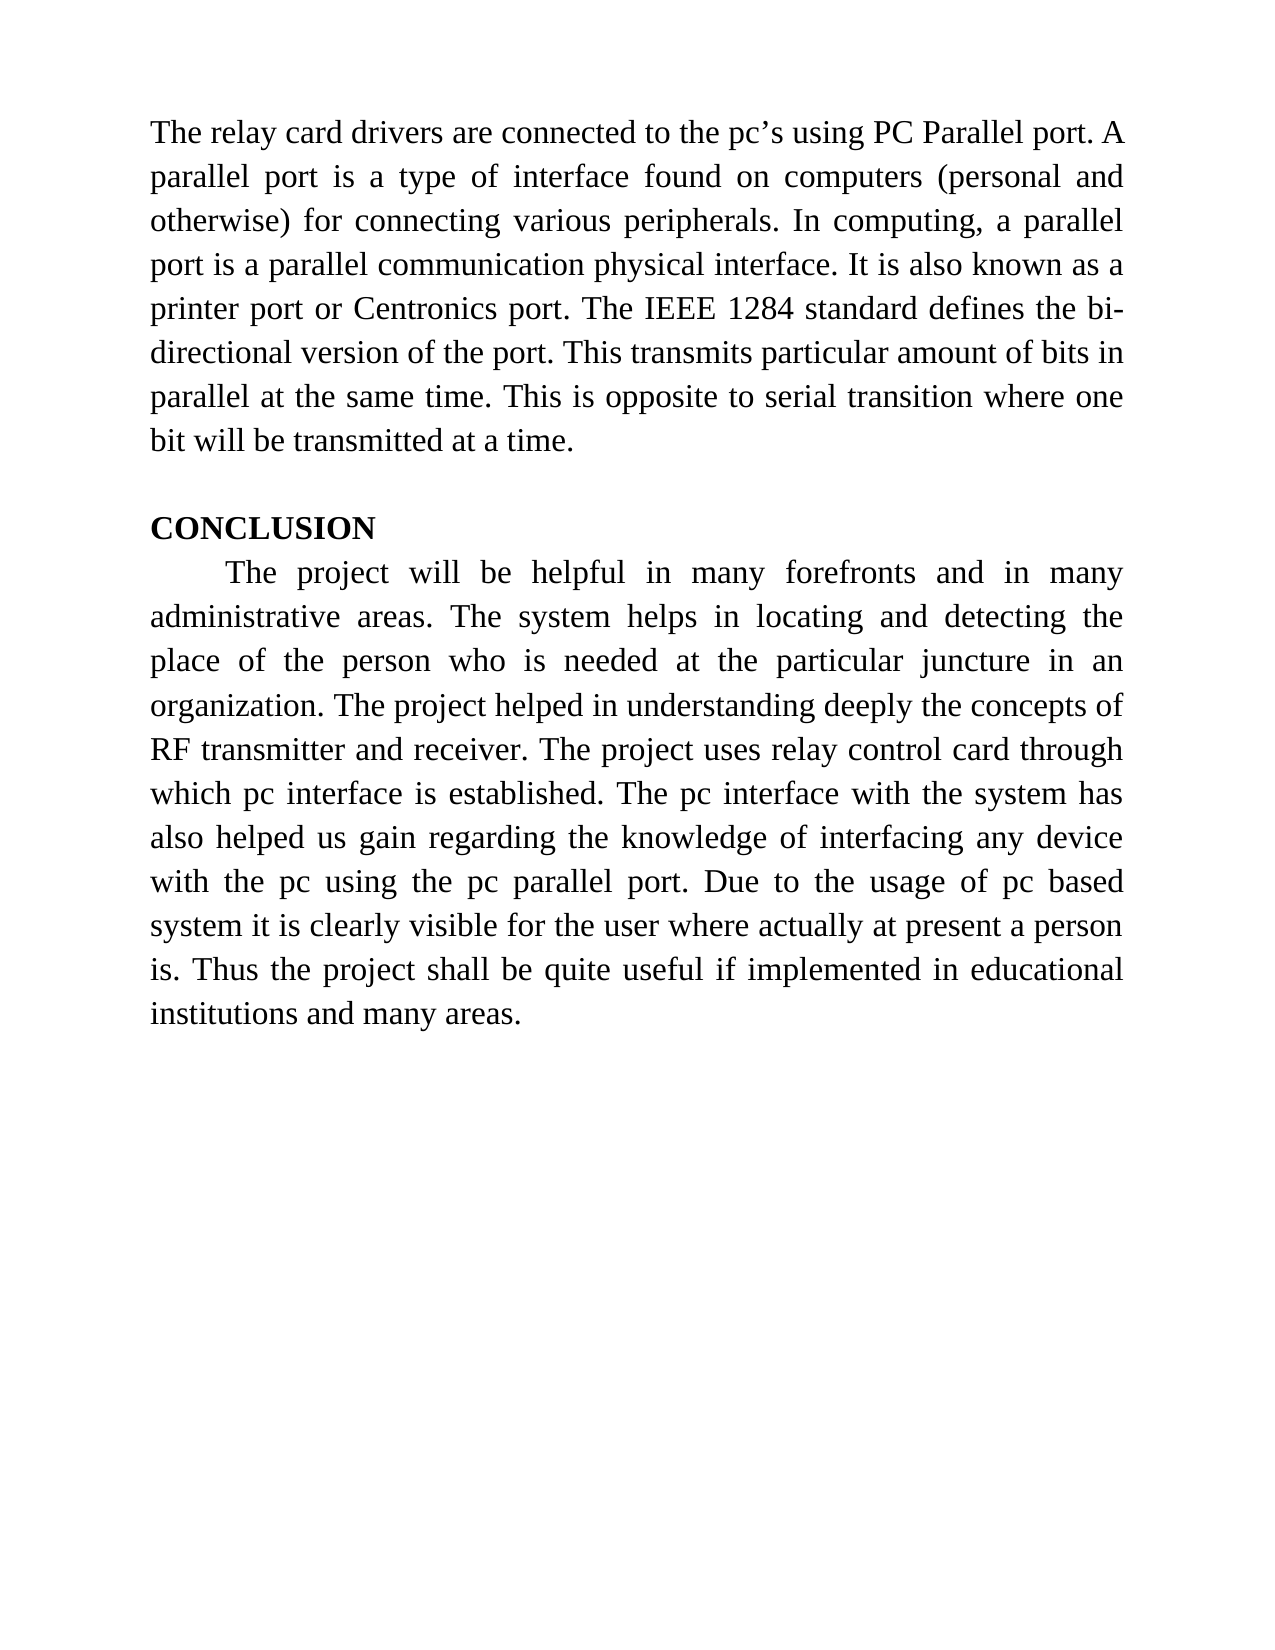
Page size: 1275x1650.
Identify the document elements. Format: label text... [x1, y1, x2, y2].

text CONCLUSION [150, 508, 1125, 547]
text The relay card drivers are connected to the pc’s using PC Parallel port. A parallel port is a type of interface found on computers (personal and otherwise) for connecting various peripherals. In computing, a parallel port is a parallel communication physical interface. It is also known as a printer port or Centronics port. The IEEE 1284 standard defines the bi-directional version of the port. This transmits particular amount of bits in parallel at the same time. This is opposite to serial transition where one bit will be transmitted at a time. [150, 112, 1125, 459]
text The project will be helpful in many forefronts and in many administrative areas. The system helps in locating and detecting the place of the person who is needed at the particular juncture in an organization. The project helped in understanding deeply the concepts of RF transmitter and receiver. The project uses relay control card through which pc interface is established. The pc interface with the system has also helped us gain regarding the knowledge of interfacing any device with the pc using the pc parallel port. Due to the usage of pc based system it is clearly visible for the user where actually at present a person is. Thus the project shall be quite useful if implemented in educational institutions and many areas. [150, 553, 1125, 1032]
